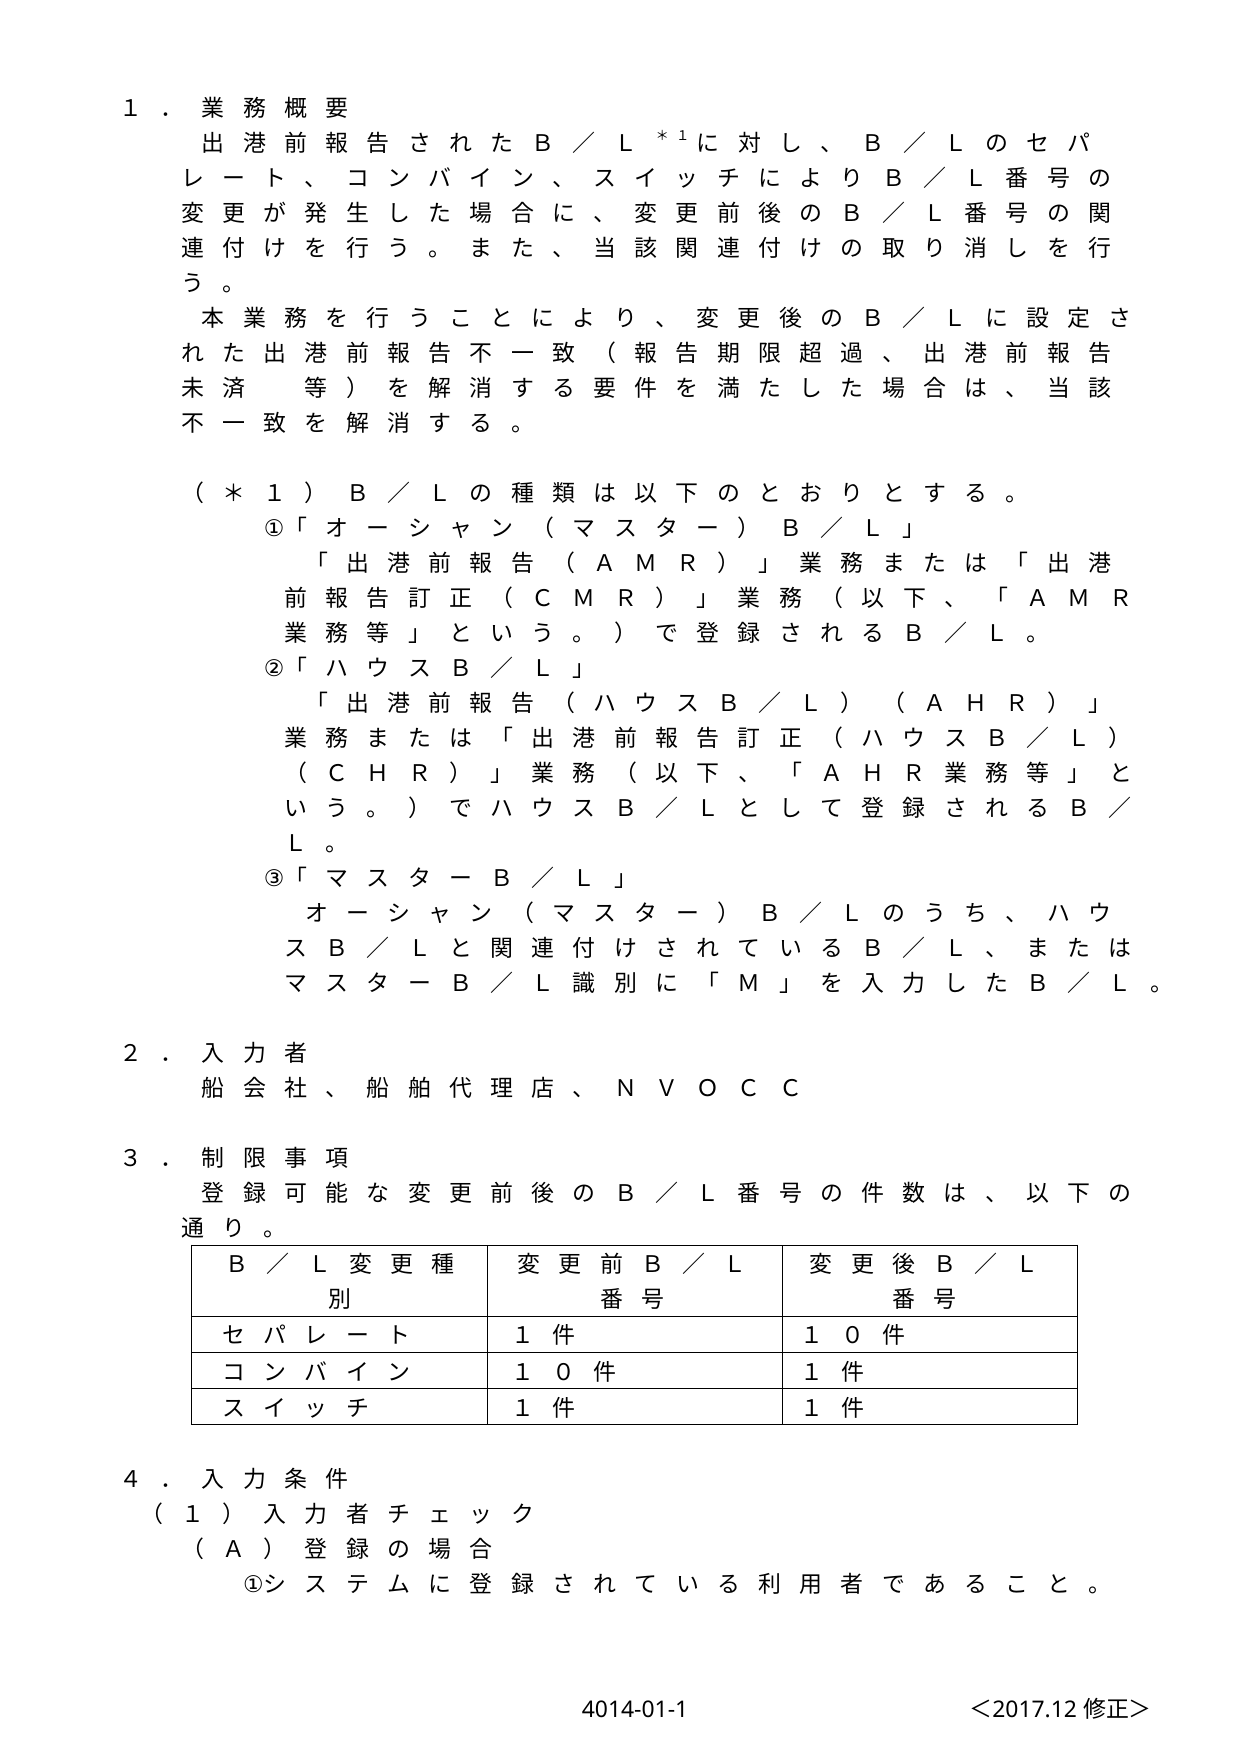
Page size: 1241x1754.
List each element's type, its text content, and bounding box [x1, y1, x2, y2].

table_cell コンバイン [192, 1353, 487, 1388]
table_cell セパレート [192, 1317, 487, 1352]
text （１）入力者チェック [140, 1495, 1150, 1530]
text （Ａ）登録の場合 [161, 1530, 1150, 1565]
table_cell １件 [783, 1353, 1077, 1388]
text （＊１）Ｂ／Ｌの種類は以下のとおりとする。 [161, 474, 1150, 509]
text 船会社、船舶代理店、ＮＶＯＣＣ [161, 1069, 1150, 1104]
text 「出港前報告（ＡＭＲ）」業務または「出港前報告訂正（ＣＭＲ）」業務（以下、「ＡＭＲ業務等」という。）で登録されるＢ／Ｌ。 [264, 544, 1150, 649]
text ４．入力条件 [119, 1460, 1150, 1495]
text １．業務概要 [119, 89, 1150, 124]
table_header Ｂ／Ｌ変更種別 [192, 1246, 487, 1316]
table_cell スイッチ [192, 1389, 487, 1424]
text 出港前報告されたＢ／Ｌ＊１に対し、Ｂ／Ｌのセパレート、コンバイン、スイッチによりＢ／Ｌ番号の変更が発生した場合に、変更前後のＢ／Ｌ番号の関連付けを行う。また、当該関連付けの取り消しを行う。 [161, 124, 1150, 299]
text オーシャン（マスター）Ｂ／Ｌのうち、ハウスＢ／Ｌと関連付けされているＢ／Ｌ、またはマスターＢ／Ｌ識別に「Ｍ」を入力したＢ／Ｌ。 [264, 894, 1150, 999]
table_cell １件 [783, 1389, 1077, 1424]
text ③「マスターＢ／Ｌ」 [243, 859, 1150, 894]
table_cell １０件 [783, 1317, 1077, 1352]
text 本業務を行うことにより、変更後のＢ／Ｌに設定された出港前報告不一致（報告期限超過、出港前報告未済 等）を解消する要件を満たした場合は、当該不一致を解消する。 [161, 299, 1150, 439]
table_header 変更後Ｂ／Ｌ番号 [783, 1246, 1077, 1316]
table_cell １件 [488, 1317, 782, 1352]
text ①システムに登録されている利用者であること。 [222, 1565, 1150, 1600]
text 「出港前報告（ハウスＢ／Ｌ）（ＡＨＲ）」業務または「出港前報告訂正（ハウスＢ／Ｌ）（ＣＨＲ）」業務（以下、「ＡＨＲ業務等」という。）でハウスＢ／Ｌとして登録されるＢ／Ｌ。 [264, 684, 1150, 859]
table_cell １０件 [488, 1353, 782, 1388]
text ３．制限事項 [119, 1139, 1150, 1174]
text 登録可能な変更前後のＢ／Ｌ番号の件数は、以下の通り。 [161, 1174, 1150, 1244]
text ②「ハウスＢ／Ｌ」 [243, 649, 1150, 684]
table_cell １件 [488, 1389, 782, 1424]
table_header 変更前Ｂ／Ｌ番号 [488, 1246, 782, 1316]
text ２．入力者 [119, 1034, 1150, 1069]
text ①「オーシャン（マスター）Ｂ／Ｌ」 [243, 509, 1150, 544]
